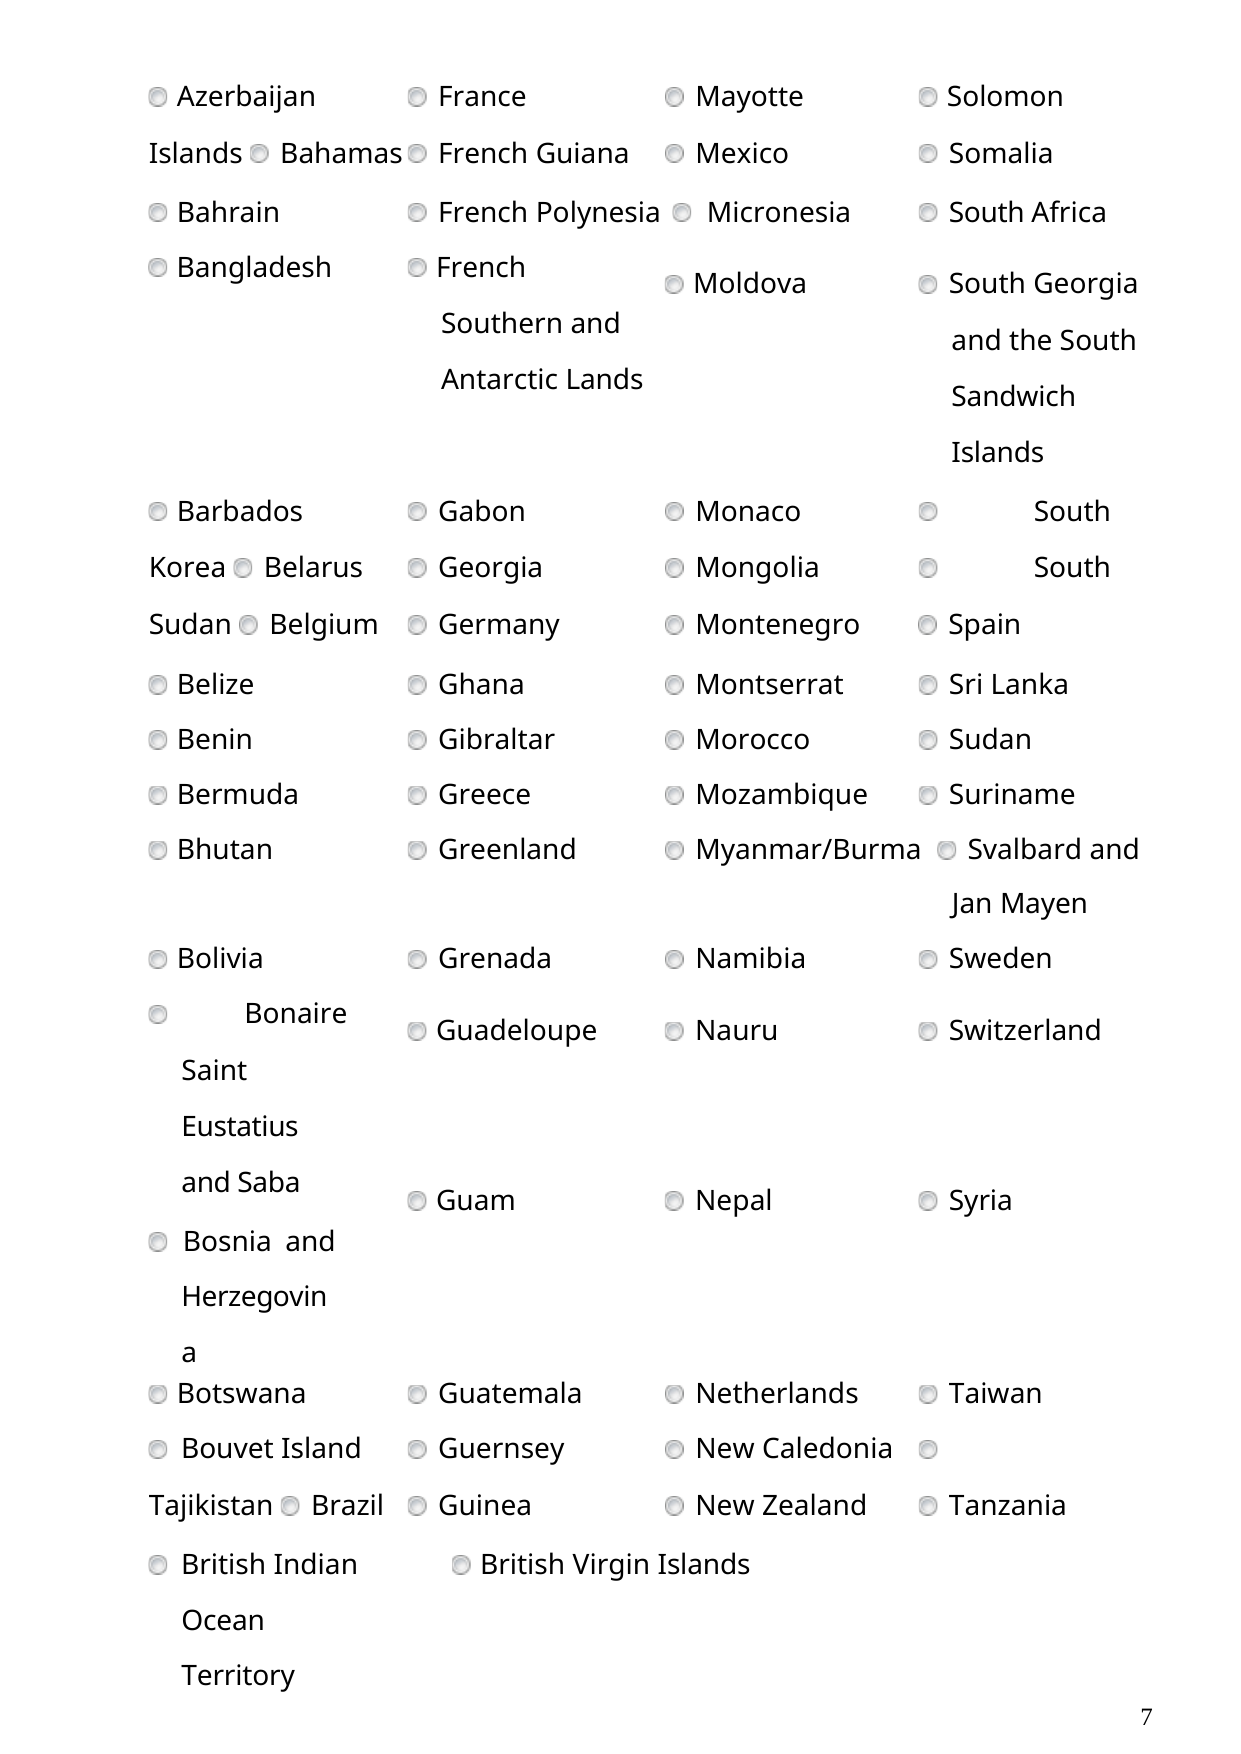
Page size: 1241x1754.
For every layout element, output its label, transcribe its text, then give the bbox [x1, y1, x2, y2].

picture [407, 1440, 427, 1459]
picture [407, 1022, 427, 1041]
picture [918, 203, 938, 222]
text Guadeloupe Nauru Switzerland [408, 1011, 1181, 1049]
picture [918, 615, 937, 635]
text Belize Ghana Montserrat Sri Lanka [148, 664, 1181, 703]
text Botswana Guatemala Netherlands Taiwan [148, 1374, 1181, 1412]
picture [407, 950, 427, 969]
picture [407, 87, 427, 107]
picture [148, 1385, 168, 1404]
picture [918, 675, 938, 695]
picture [918, 950, 938, 969]
text British Virgin Islands [452, 1544, 1182, 1583]
text Azerbaijan France Mayotte Solomon Islands Bahamas French Guiana Mexico Somalia [148, 76, 1154, 171]
picture [148, 841, 168, 860]
picture [664, 1022, 684, 1041]
picture [665, 144, 684, 163]
picture [918, 558, 938, 578]
picture [665, 950, 684, 969]
picture [148, 87, 168, 107]
text Bahrain French Polynesia Micronesia South Africa [148, 192, 1181, 230]
picture [407, 841, 427, 860]
text Bosnia and Herzegovina [148, 1221, 336, 1371]
picture [918, 1440, 938, 1459]
picture [665, 786, 684, 805]
text Bhutan Greenland Myanmar/Burma Svalbard and [148, 830, 1181, 868]
picture [665, 1440, 684, 1459]
picture [918, 275, 938, 294]
picture [407, 1191, 427, 1211]
picture [407, 258, 427, 277]
picture [665, 841, 684, 860]
picture [148, 502, 168, 521]
picture [937, 841, 957, 860]
text Bouvet Island Guernsey New Caledonia Tajikistan Brazil Guinea New Zealand Tanzania [148, 1429, 1071, 1524]
picture [665, 502, 684, 521]
text Barbados Gabon Monaco South Korea Belarus Georgia Mongolia South Sudan Belgium Germany Montenegro Spain [148, 491, 1111, 643]
picture [407, 730, 427, 750]
text Bonaire Saint Eustatius and Saba [148, 994, 347, 1201]
picture [407, 1385, 427, 1404]
picture [148, 203, 168, 222]
picture [665, 675, 684, 695]
text Bolivia Grenada Namibia Sweden [148, 939, 1181, 977]
picture [918, 1496, 938, 1516]
picture [407, 1496, 427, 1516]
picture [148, 950, 168, 969]
picture [239, 615, 258, 635]
picture [148, 1005, 168, 1024]
picture [148, 1440, 168, 1459]
picture [148, 786, 168, 805]
picture [665, 1385, 684, 1404]
picture [407, 144, 427, 163]
picture [250, 144, 269, 163]
picture [918, 502, 938, 521]
picture [407, 502, 427, 521]
picture [665, 730, 684, 750]
picture [148, 730, 168, 750]
picture [407, 203, 427, 222]
picture [407, 675, 427, 695]
picture [407, 786, 427, 805]
text Bermuda Greece Mozambique Suriname [148, 774, 1181, 813]
picture [918, 730, 938, 750]
text Guam Nepal Syria [408, 1180, 1181, 1218]
picture [664, 275, 684, 294]
text Benin Gibraltar Morocco Sudan [148, 719, 1181, 758]
picture [148, 1555, 168, 1575]
picture [664, 1191, 684, 1211]
picture [918, 87, 938, 107]
picture [665, 558, 684, 578]
picture [280, 1496, 300, 1516]
text Jan Mayen [952, 884, 1181, 922]
text British Indian Ocean Territory [148, 1544, 374, 1694]
text Moldova South Georgia and the South Sandwich Islands [665, 264, 1167, 471]
picture [672, 203, 692, 222]
picture [665, 615, 684, 635]
picture [918, 1191, 938, 1211]
picture [452, 1555, 471, 1575]
picture [407, 558, 427, 578]
picture [148, 675, 168, 695]
picture [665, 87, 684, 107]
picture [918, 144, 938, 163]
picture [918, 1022, 938, 1041]
picture [148, 1232, 168, 1252]
text Bangladesh French Southern and Antarctic Lands [148, 247, 644, 398]
picture [918, 786, 938, 805]
picture [148, 258, 168, 277]
picture [407, 615, 427, 635]
picture [665, 1496, 684, 1516]
picture [918, 1385, 938, 1404]
picture [233, 558, 253, 578]
